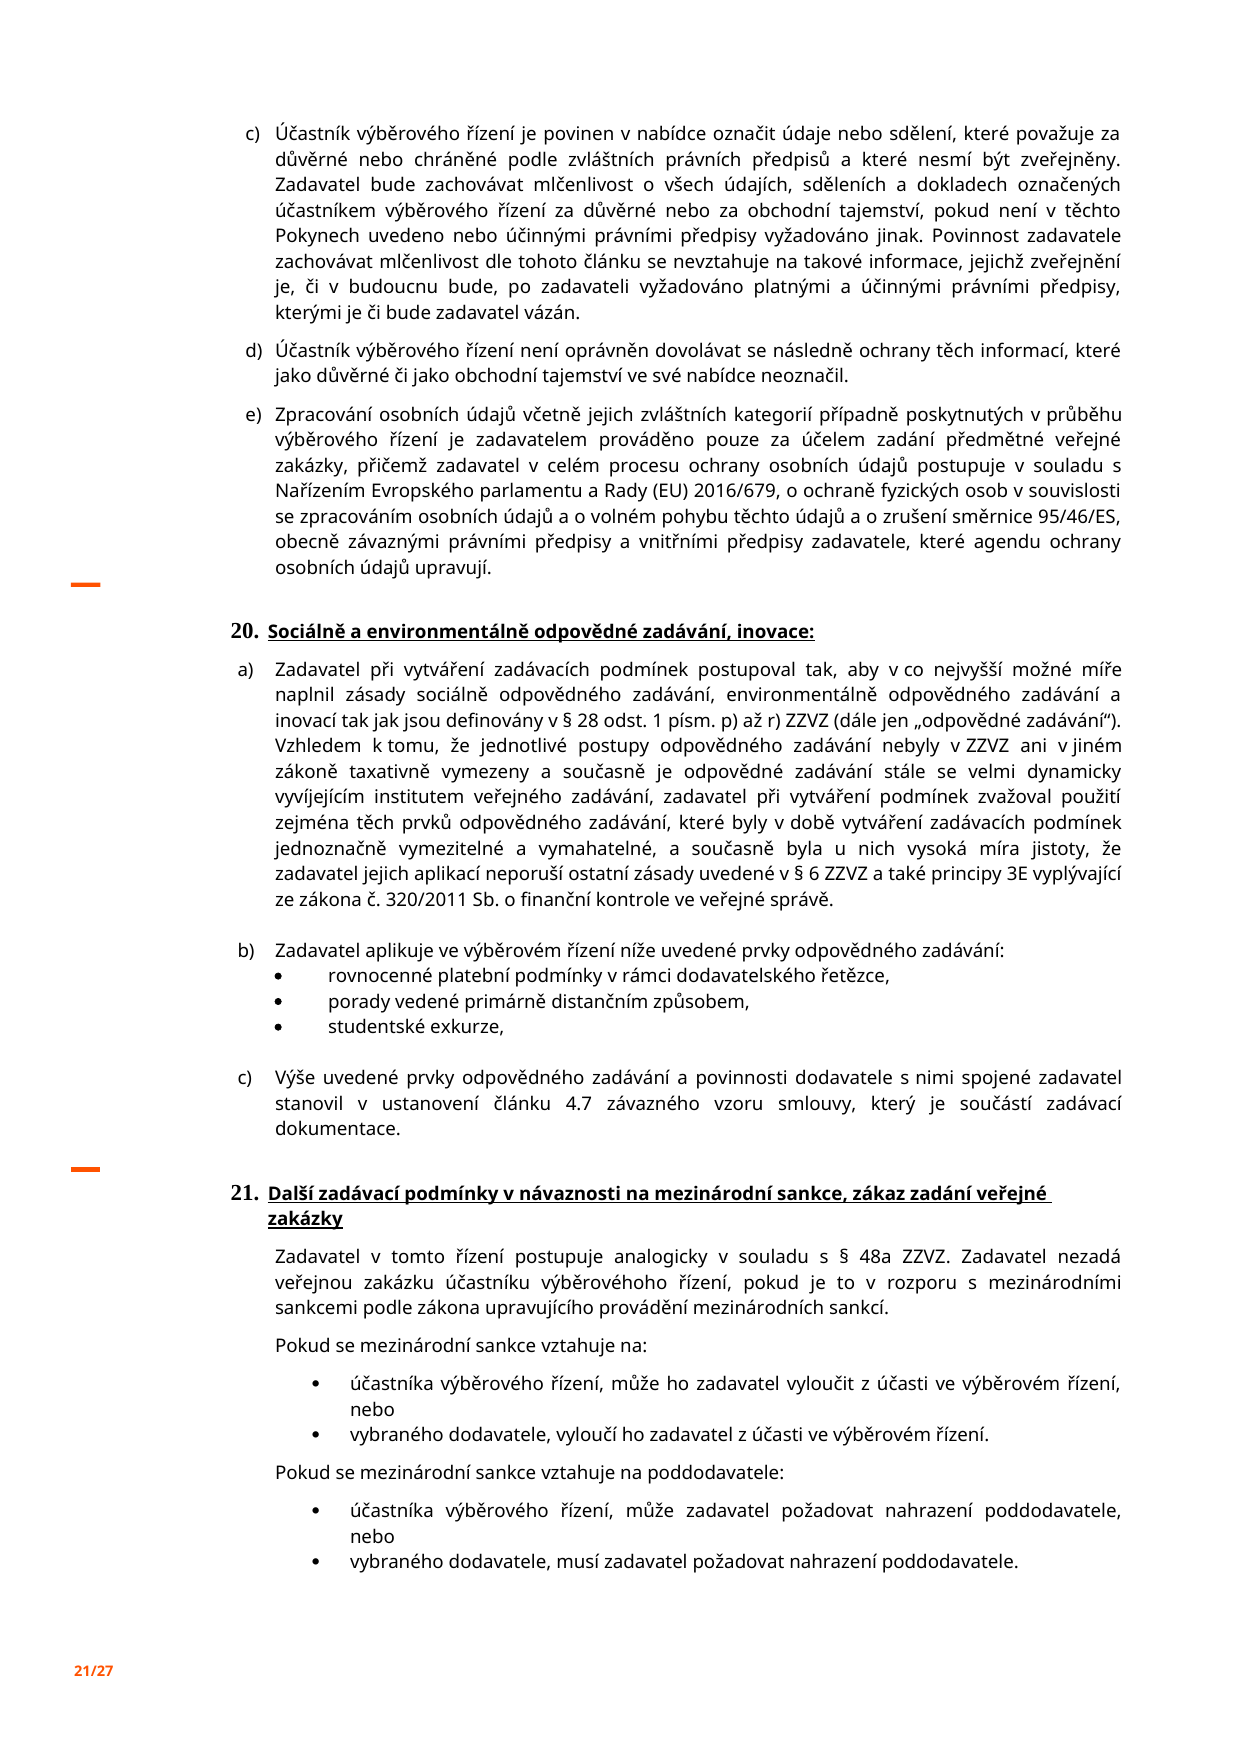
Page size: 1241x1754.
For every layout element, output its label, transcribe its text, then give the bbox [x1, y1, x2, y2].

text Zadavatel v tomto řízení postupuje analogicky v souladu s § 48a ZZVZ. Zadavatel nezadá veřejnou zakázku účastníku výběrovéhoho řízení, pokud je to v rozporu s mezinárodními sankcemi podle zákona upravujícího provádění mezinárodních sankcí. [275, 1243, 1122, 1320]
list Účastník výběrového řízení není oprávněn dovolávat se následně ochrany těch informací, které jako důvěrné či jako obchodní tajemství ve své nabídce neoznačil. [245, 337, 1122, 388]
list vybraného dodavatele, musí zadavatel požadovat nahrazení poddodavatele. [312, 1549, 1122, 1574]
list Účastník výběrového řízení je povinen v nabídce označit údaje nebo sdělení, které považuje za důvěrné nebo chráněné podle zvláštních právních předpisů a které nesmí být zveřejněny. Zadavatel bude zachovávat mlčenlivost o všech údajích, sděleních a dokladech označených účastníkem výběrového řízení za důvěrné nebo za obchodní tajemství, pokud není v těchto Pokynech uvedeno nebo účinnými právními předpisy vyžadováno jinak. Povinnost zadavatele zachovávat mlčenlivost dle tohoto článku se nevztahuje na takové informace, jejichž zveřejnění je, či v budoucnu bude, po zadavateli vyžadováno platnými a účinnými právními předpisy, kterými je či bude zadavatel vázán. [245, 121, 1122, 325]
text Pokud se mezinárodní sankce vztahuje na poddodavatele: [275, 1459, 1122, 1485]
list účastníka výběrového řízení, může ho zadavatel vyloučit z účasti ve výběrovém řízení, nebo [312, 1371, 1122, 1422]
list vybraného dodavatele, vyloučí ho zadavatel z účasti ve výběrovém řízení. [312, 1422, 1122, 1447]
list Zpracování osobních údajů včetně jejich zvláštních kategorií případně poskytnutých v průběhu výběrového řízení je zadavatelem prováděno pouze za účelem zadání předmětné veřejné zakázky, přičemž zadavatel v celém procesu ochrany osobních údajů postupuje v souladu s Nařízením Evropského parlamentu a Rady (EU) 2016/679, o ochraně fyzických osob v souvislosti se zpracováním osobních údajů a o volném pohybu těchto údajů a o zrušení směrnice 95/46/ES, obecně závaznými právními předpisy a vnitřními předpisy zadavatele, které agendu ochrany osobních údajů upravují. [245, 401, 1122, 579]
text Pokud se mezinárodní sankce vztahuje na: [275, 1332, 1122, 1358]
list Sociálně a environmentálně odpovědné zadávání, inovace: [230, 617, 1122, 644]
list Další zadávací podmínky v návaznosti na mezinárodní sankce, zákaz zadání veřejné zakázky [230, 1179, 1122, 1231]
text porady vedené primárně distančním způsobem, [275, 988, 1122, 1013]
list Zadavatel aplikuje ve výběrovém řízení níže uvedené prvky odpovědného zadávání: [237, 937, 1122, 962]
list Zadavatel při vytváření zadávacích podmínek postupoval tak, aby v co nejvyšší možné míře naplnil zásady sociálně odpovědného zadávání, environmentálně odpovědného zadávání a inovací tak jak jsou definovány v § 28 odst. 1 písm. p) až r) ZZVZ (dále jen „odpovědné zadávání“). Vzhledem k tomu, že jednotlivé postupy odpovědného zadávání nebyly v ZZVZ ani v jiném zákoně taxativně vymezeny a současně je odpovědné zadávání stále se velmi dynamicky vyvíjejícím institutem veřejného zadávání, zadavatel při vytváření podmínek zvažoval použití zejména těch prvků odpovědného zadávání, které byly v době vytváření zadávacích podmínek jednoznačně vymezitelné a vymahatelné, a současně byla u nich vysoká míra jistoty, že zadavatel jejich aplikací neporuší ostatní zásady uvedené v § 6 ZZVZ a také principy 3E vyplývající ze zákona č. 320/2011 Sb. o finanční kontrole ve veřejné správě. [237, 656, 1122, 911]
text rovnocenné platební podmínky v rámci dodavatelského řetězce, [275, 962, 1122, 988]
list Výše uvedené prvky odpovědného zadávání a povinnosti dodavatele s nimi spojené zadavatel stanovil v ustanovení článku 4.7 závazného vzoru smlouvy, který je součástí zadávací dokumentace. [237, 1064, 1122, 1141]
list účastníka výběrového řízení, může zadavatel požadovat nahrazení poddodavatele, nebo [312, 1498, 1122, 1549]
text studentské exkurze, [275, 1013, 1122, 1039]
